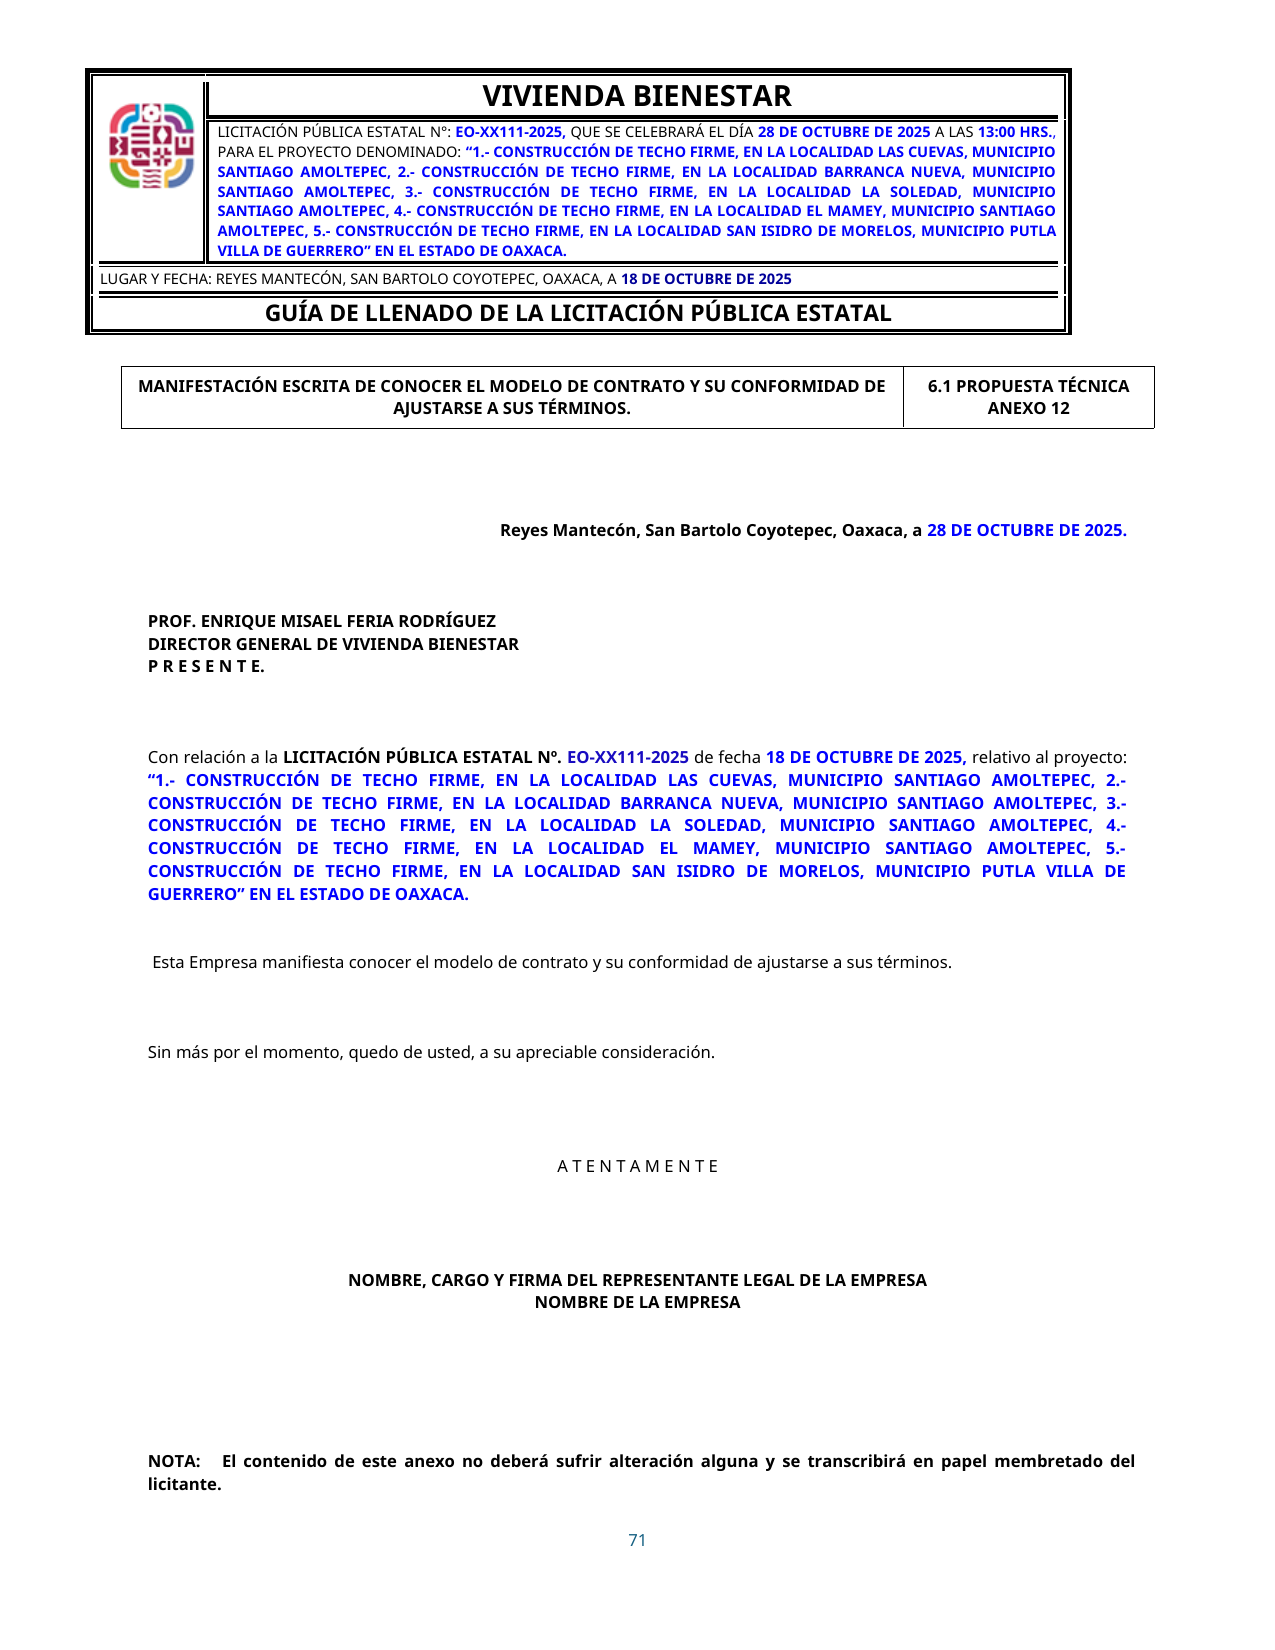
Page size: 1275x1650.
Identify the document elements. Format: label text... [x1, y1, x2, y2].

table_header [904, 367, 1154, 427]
text DIRECTOR GENERAL DE VIVIENDA BIENESTAR [148, 632, 1127, 655]
text NOMBRE DE LA EMPRESA [148, 1291, 1127, 1313]
text Reyes Mantecón, San Bartolo Coyotepec, Oaxaca, a 28 DE OCTUBRE DE 2025. [148, 519, 1127, 541]
text Esta Empresa manifiesta conocer el modelo de contrato y su conformidad de ajustarse a sus términos. [148, 950, 1127, 973]
picture [98, 95, 203, 194]
text NOTA: El contenido de este anexo no deberá sufrir alteración alguna y se transcribirá en papel membretado del licitante. [148, 1450, 1137, 1495]
text Sin más por el momento, quedo de usted, a su apreciable consideración. [148, 1041, 1127, 1064]
text P R E S E N T E. [148, 655, 1127, 678]
text A T E N T A M E N T E [148, 1154, 1127, 1177]
text NOMBRE, CARGO Y FIRMA DEL REPRESENTANTE LEGAL DE LA EMPRESA [148, 1268, 1127, 1291]
list Con relación a la LICITACIÓN PÚBLICA ESTATAL Nº. EO-XX111-2025 de fecha 18 DE OCTUBRE DE 2025, relativo al proyecto: “1.- CONSTRUCCIÓN DE TECHO FIRME, EN LA LOCALIDAD LAS CUEVAS, MUNICIPIO SANTIAGO AMOLTEPEC, 2.- CONSTRUCCIÓN DE TECHO FIRME, EN LA LOCALIDAD BARRANCA NUEVA, MUNICIPIO SANTIAGO AMOLTEPEC, 3.- CONSTRUCCIÓN DE TECHO FIRME, EN LA LOCALIDAD LA SOLEDAD, MUNICIPIO SANTIAGO AMOLTEPEC, 4.- CONSTRUCCIÓN DE TECHO FIRME, EN LA LOCALIDAD EL MAMEY, MUNICIPIO SANTIAGO AMOLTEPEC, 5.- CONSTRUCCIÓN DE TECHO FIRME, EN LA LOCALIDAD SAN ISIDRO DE MORELOS, MUNICIPIO PUTLA VILLA DE GUERRERO” EN EL ESTADO DE OAXACA. [148, 746, 1127, 905]
text PROF. ENRIQUE MISAEL FERIA RODRÍGUEZ [148, 609, 1127, 632]
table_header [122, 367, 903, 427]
